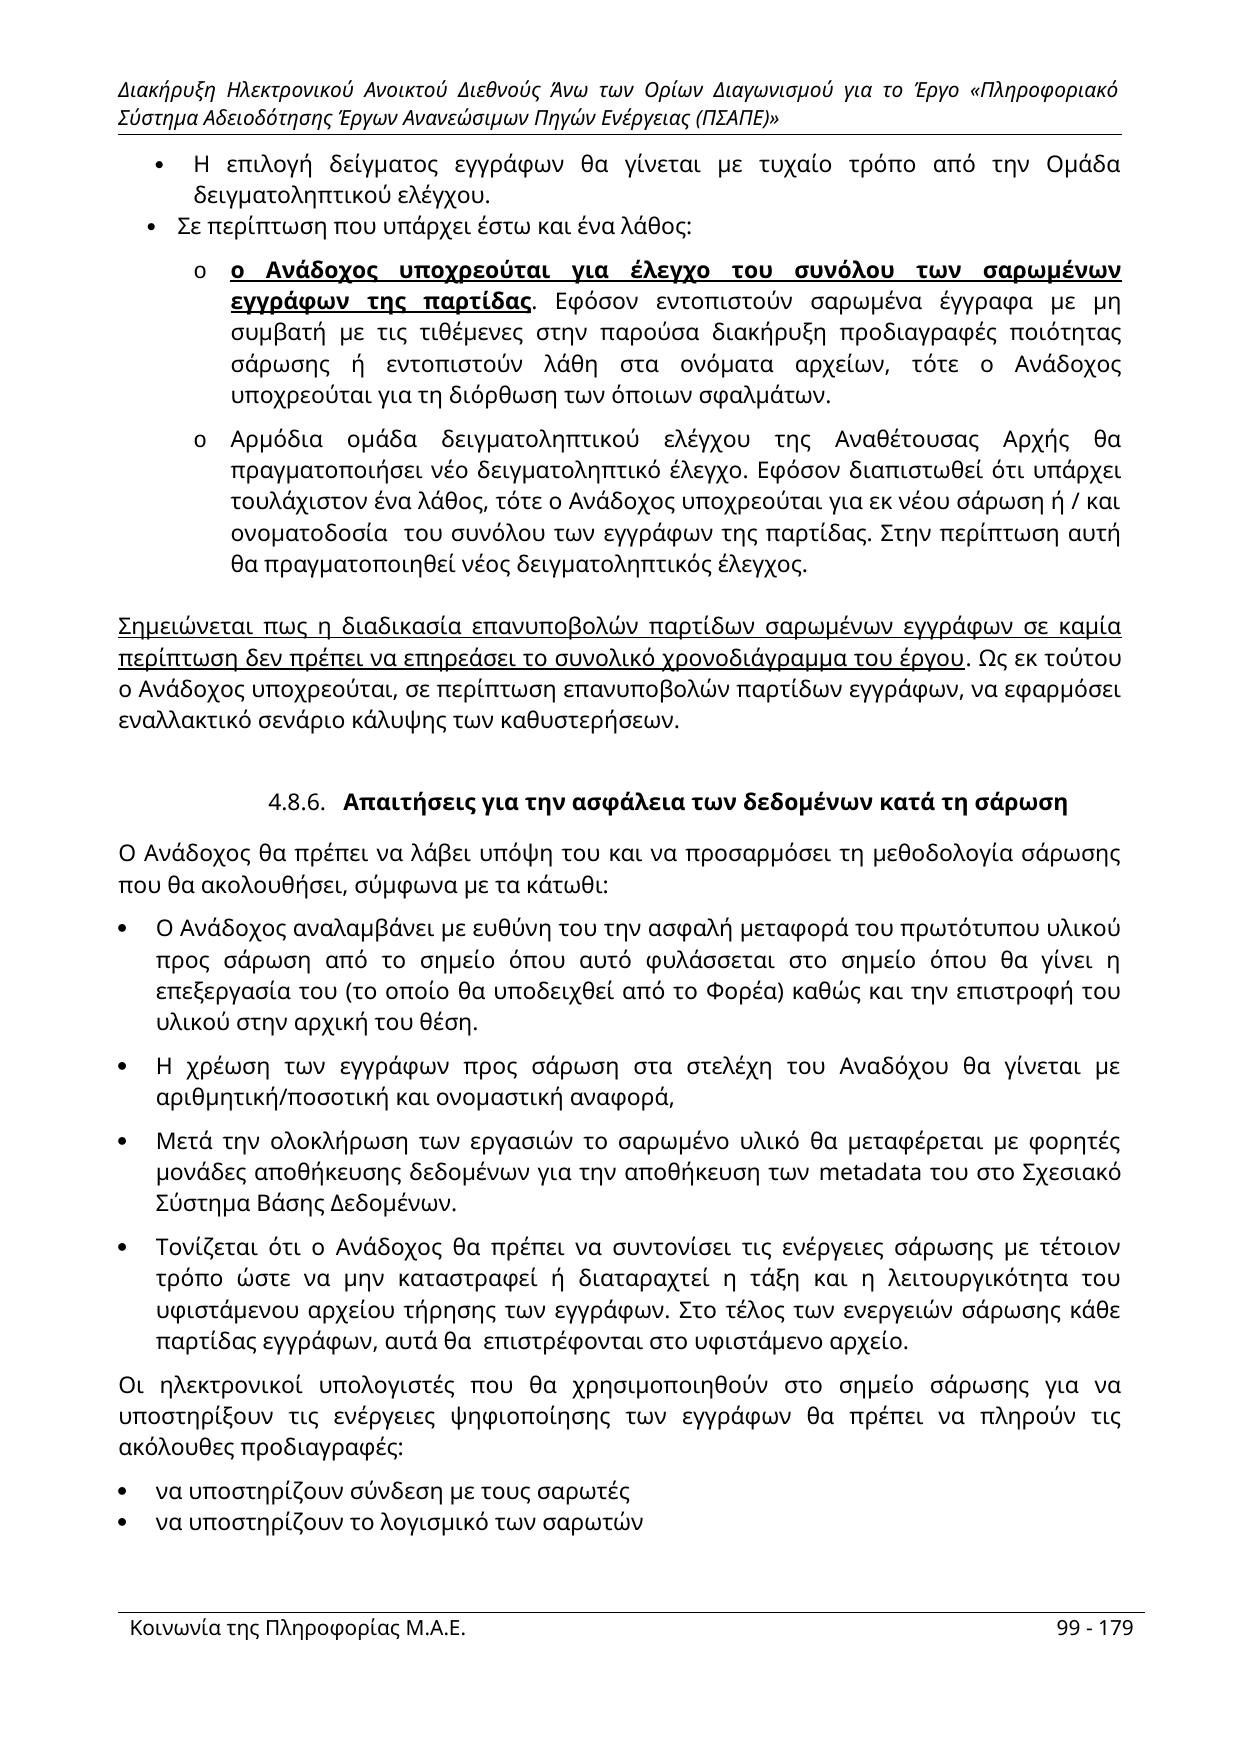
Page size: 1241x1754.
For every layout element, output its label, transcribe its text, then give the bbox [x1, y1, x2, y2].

list να υποστηρίζουν σύνδεση με τους σαρωτές [118, 1475, 1122, 1506]
subtitle Απαιτήσεις για την ασφάλεια των δεδομένων κατά τη σάρωση [268, 787, 1122, 816]
text Σημειώνεται πως η διαδικασία επανυποβολών παρτίδων σαρωμένων εγγράφων σε καμία περίπτωση δεν πρέπει να επηρεάσει το συνολικό χρονοδιάγραμμα του έργου. Ως εκ τούτου ο Ανάδοχος υποχρεούται, σε περίπτωση επανυποβολών παρτίδων εγγράφων, να εφαρμόσει εναλλακτικό σενάριο κάλυψης των καθυστερήσεων. [118, 638, 1122, 735]
list Οι ηλεκτρονικοί υπολογιστές που θα χρησιμοποιηθούν στο σημείο σάρωσης για να υποστηρίξουν τις ενέργειες ψηφιοποίησης των εγγράφων θα πρέπει να πληρούν τις ακόλουθες προδιαγραφές: [118, 1368, 1122, 1462]
list Σε περίπτωση που υπάρχει έστω και ένα λάθος: [148, 210, 1122, 241]
list Ο Ανάδοχος αναλαμβάνει με ευθύνη του την ασφαλή μεταφορά του πρωτότυπου υλικού προς σάρωση από το σημείο όπου αυτό φυλάσσεται στο σημείο όπου θα γίνει η επεξεργασία του (το οποίο θα υποδειχθεί από το Φορέα) καθώς και την επιστροφή του υλικού στην αρχική του θέση. [118, 912, 1122, 1037]
list Τονίζεται ότι ο Ανάδοχος θα πρέπει να συντονίσει τις ενέργειες σάρωσης με τέτοιον τρόπο ώστε να μην καταστραφεί ή διαταραχτεί η τάξη και η λειτουργικότητα του υφιστάμενου αρχείου τήρησης των εγγράφων. Στο τέλος των ενεργειών σάρωσης κάθε παρτίδας εγγράφων, αυτά θα επιστρέφονται στο υφιστάμενο αρχείο. [118, 1231, 1122, 1356]
list Αρμόδια ομάδα δειγματοληπτικού ελέγχου της Αναθέτουσας Αρχής θα πραγματοποιήσει νέο δειγματοληπτικό έλεγχο. Εφόσον διαπιστωθεί ότι υπάρχει τουλάχιστον ένα λάθος, τότε ο Ανάδοχος υποχρεούται για εκ νέου σάρωση ή / και ονοματοδοσία του συνόλου των εγγράφων της παρτίδας. Στην περίπτωση αυτή θα πραγματοποιηθεί νέος δειγματοληπτικός έλεγχος. [193, 423, 1122, 579]
list Η χρέωση των εγγράφων προς σάρωση στα στελέχη του Αναδόχου θα γίνεται με αριθμητική/ποσοτική και ονομαστική αναφορά, [118, 1050, 1122, 1112]
list ο Ανάδοχος υποχρεούται για έλεγχο του συνόλου των σαρωμένων εγγράφων της παρτίδας. Εφόσον εντοπιστούν σαρωμένα έγγραφα με μη συμβατή με τις τιθέμενες στην παρούσα διακήρυξη προδιαγραφές ποιότητας σάρωσης ή εντοπιστούν λάθη στα ονόματα αρχείων, τότε ο Ανάδοχος υποχρεούται για τη διόρθωση των όποιων σφαλμάτων. [193, 254, 1122, 410]
list Μετά την ολοκλήρωση των εργασιών το σαρωμένο υλικό θα μεταφέρεται με φορητές μονάδες αποθήκευσης δεδομένων για την αποθήκευση των metadata του στο Σχεσιακό Σύστημα Βάσης Δεδομένων. [118, 1125, 1122, 1218]
list να υποστηρίζουν το λογισμικό των σαρωτών [118, 1506, 1122, 1537]
text Ο Ανάδοχος θα πρέπει να λάβει υπόψη του και να προσαρμόσει τη μεθοδολογία σάρωσης που θα ακολουθήσει, σύμφωνα με τα κάτωθι: [118, 837, 1122, 900]
text Σημειώνεται πως η διαδικασία επανυποβολών παρτίδων σαρωμένων εγγράφων σε καμία περίπτωση δεν πρέπει να επηρεάσει το συνολικό χρονοδιάγραμμα του έργου. Ως εκ τούτου ο Ανάδοχος υποχρεούται, σε περίπτωση επανυποβολών παρτίδων εγγράφων, να εφαρμόσει εναλλακτικό σενάριο κάλυψης των καθυστερήσεων. [118, 610, 1122, 637]
list Η επιλογή δείγματος εγγράφων θα γίνεται με τυχαίο τρόπο από την Ομάδα δειγματοληπτικού ελέγχου. [156, 147, 1122, 210]
